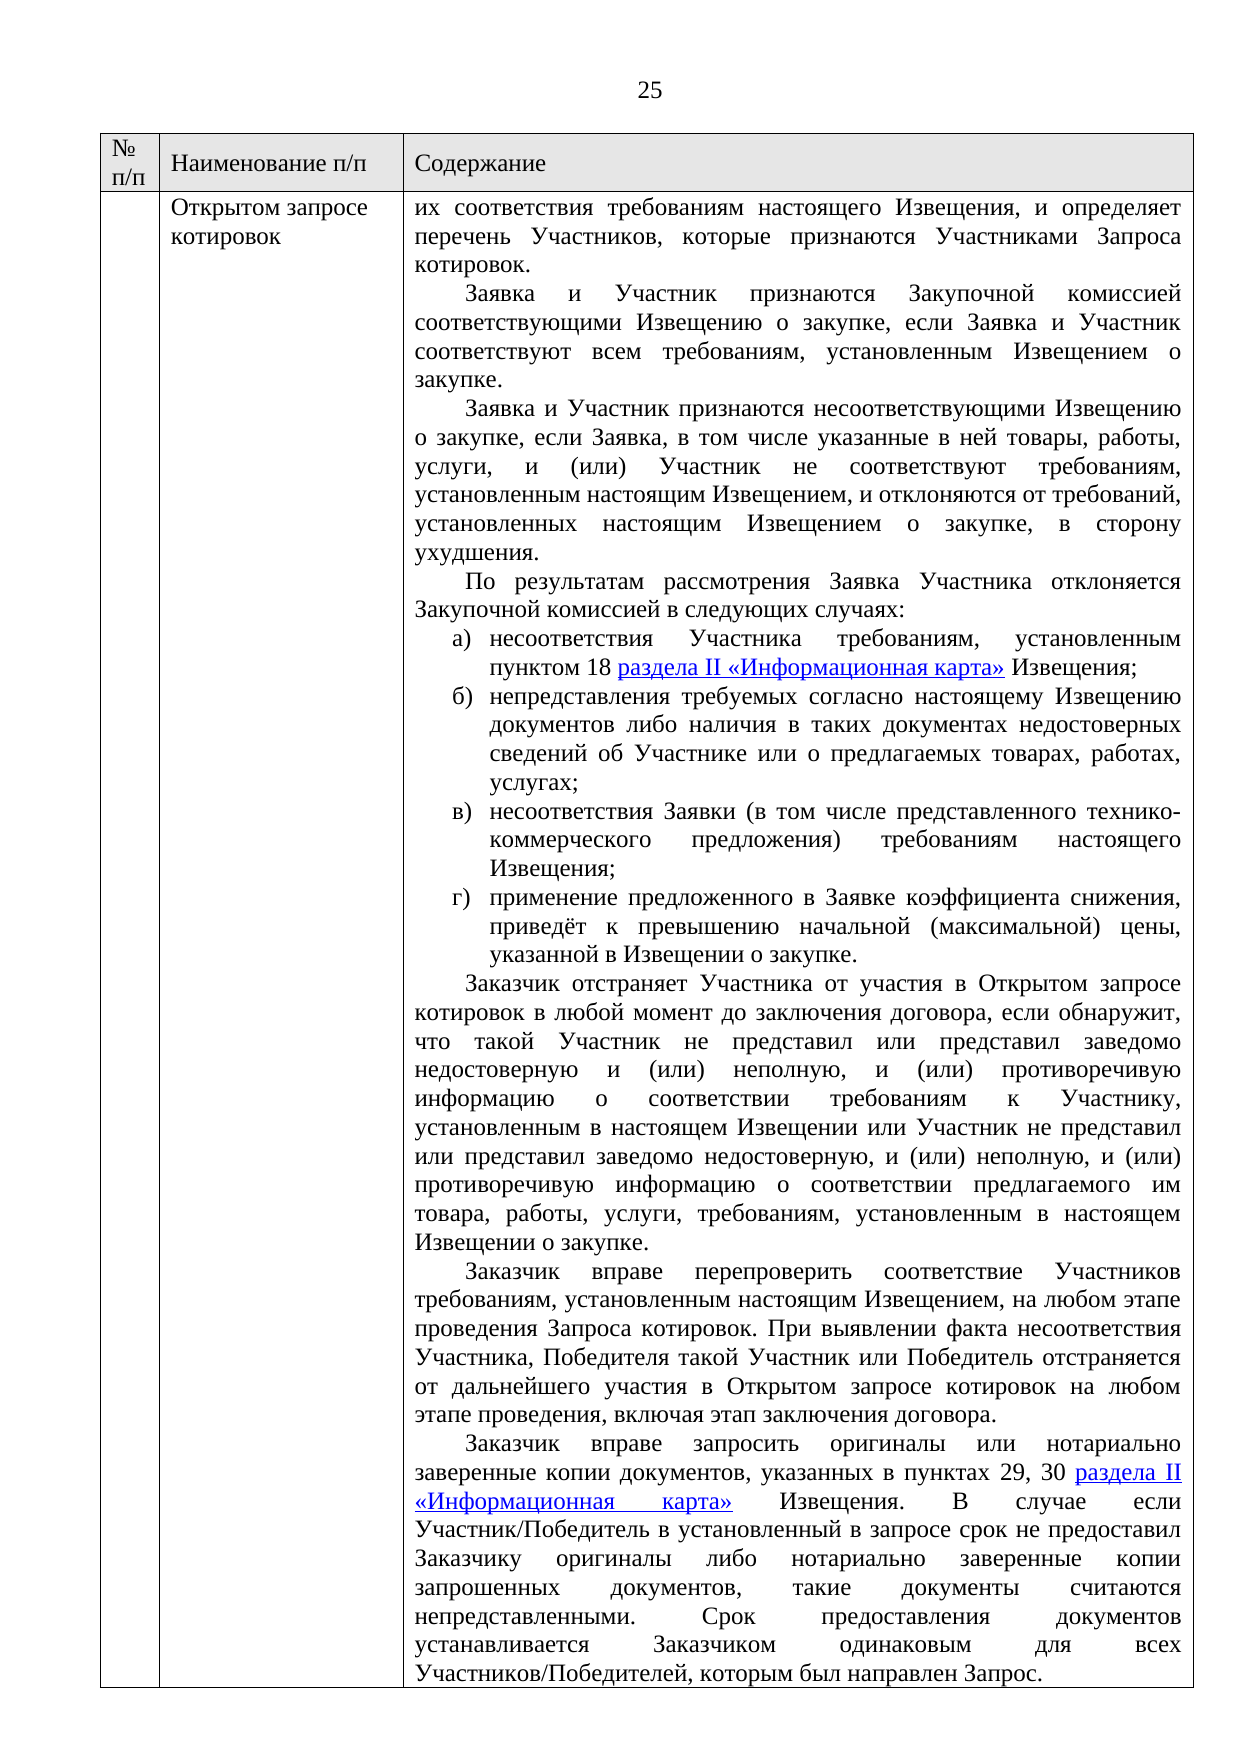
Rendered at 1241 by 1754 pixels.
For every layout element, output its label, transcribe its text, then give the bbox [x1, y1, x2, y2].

table_header Содержание [404, 134, 1193, 191]
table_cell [404, 192, 1193, 1687]
table_header Наименование п/п [160, 134, 403, 191]
table_cell [101, 192, 159, 1687]
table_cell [160, 192, 403, 1687]
table_header № п/п [101, 134, 159, 191]
